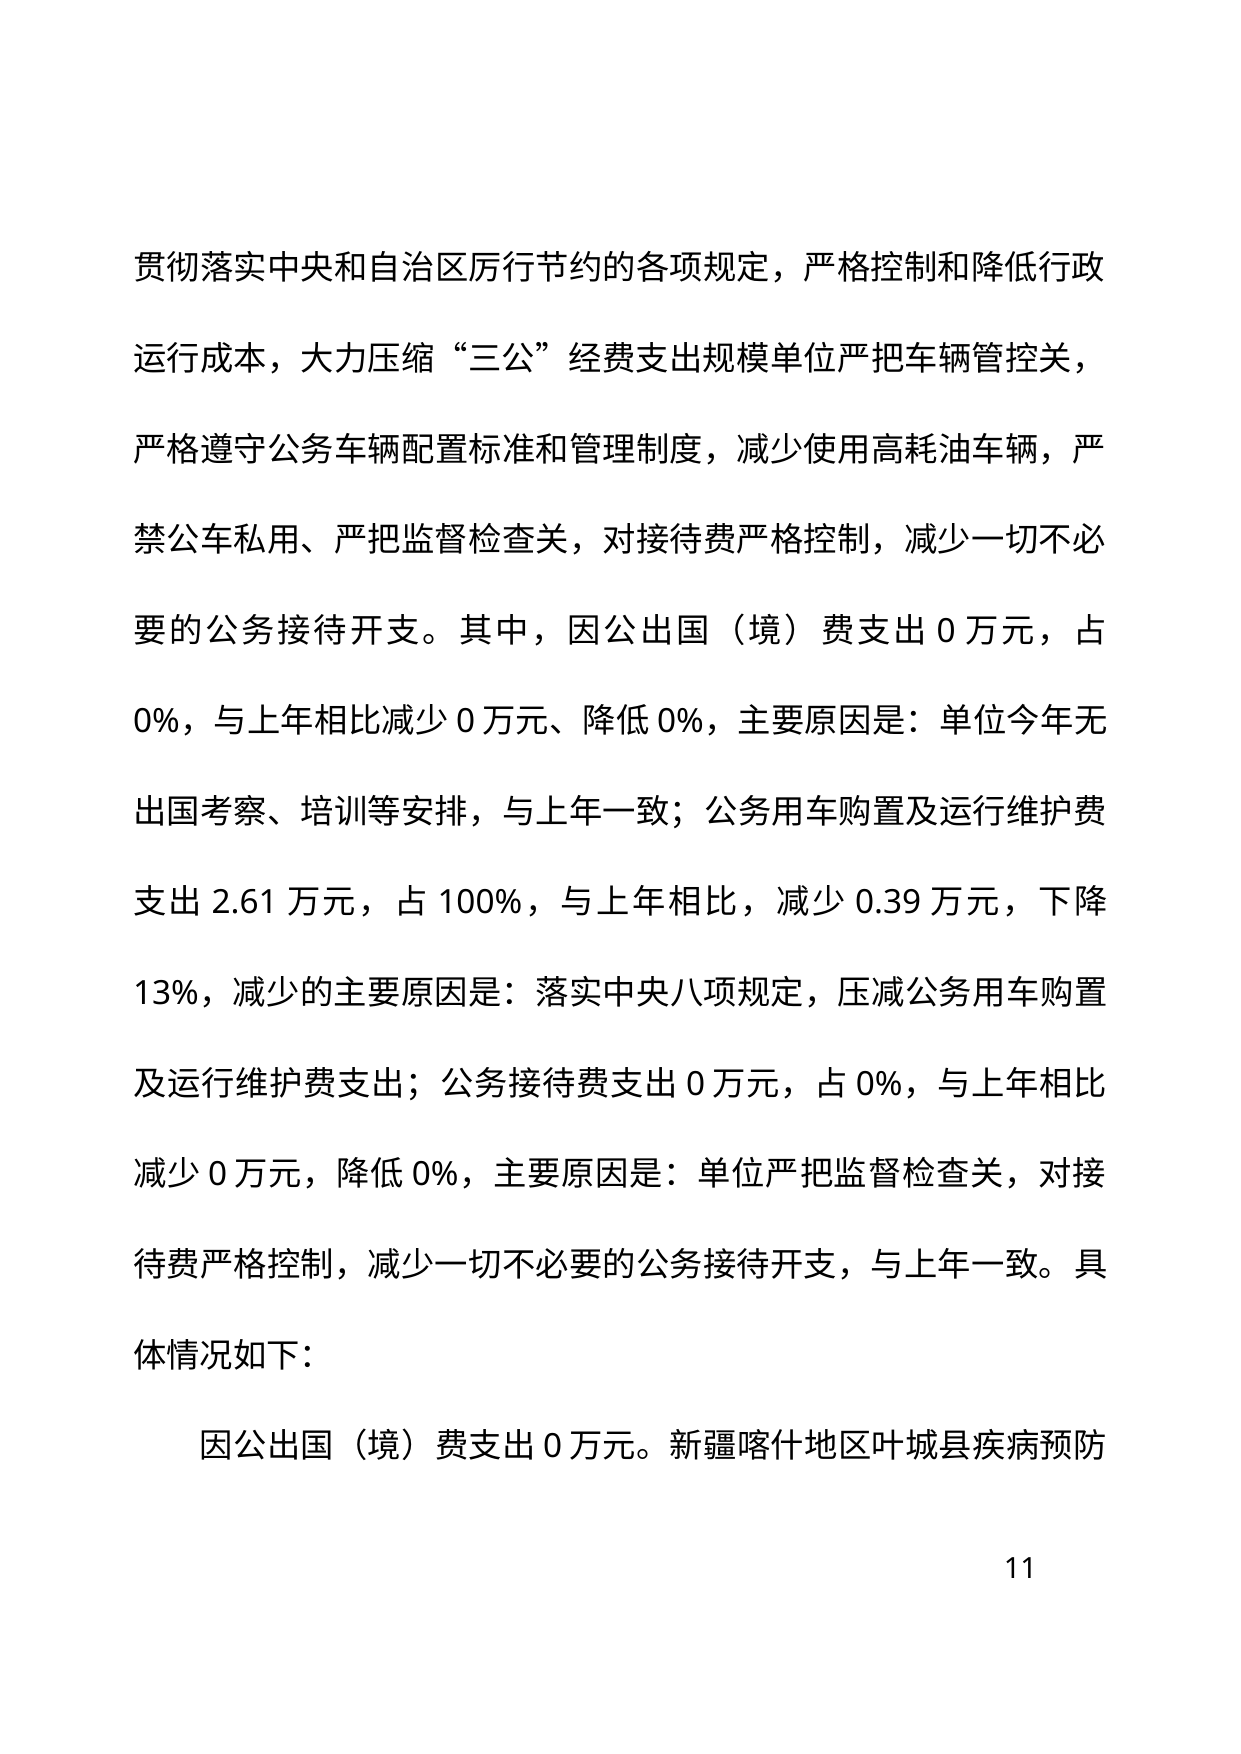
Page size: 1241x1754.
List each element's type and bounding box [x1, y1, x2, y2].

text [133, 220, 1107, 1398]
text [133, 1398, 1107, 1489]
